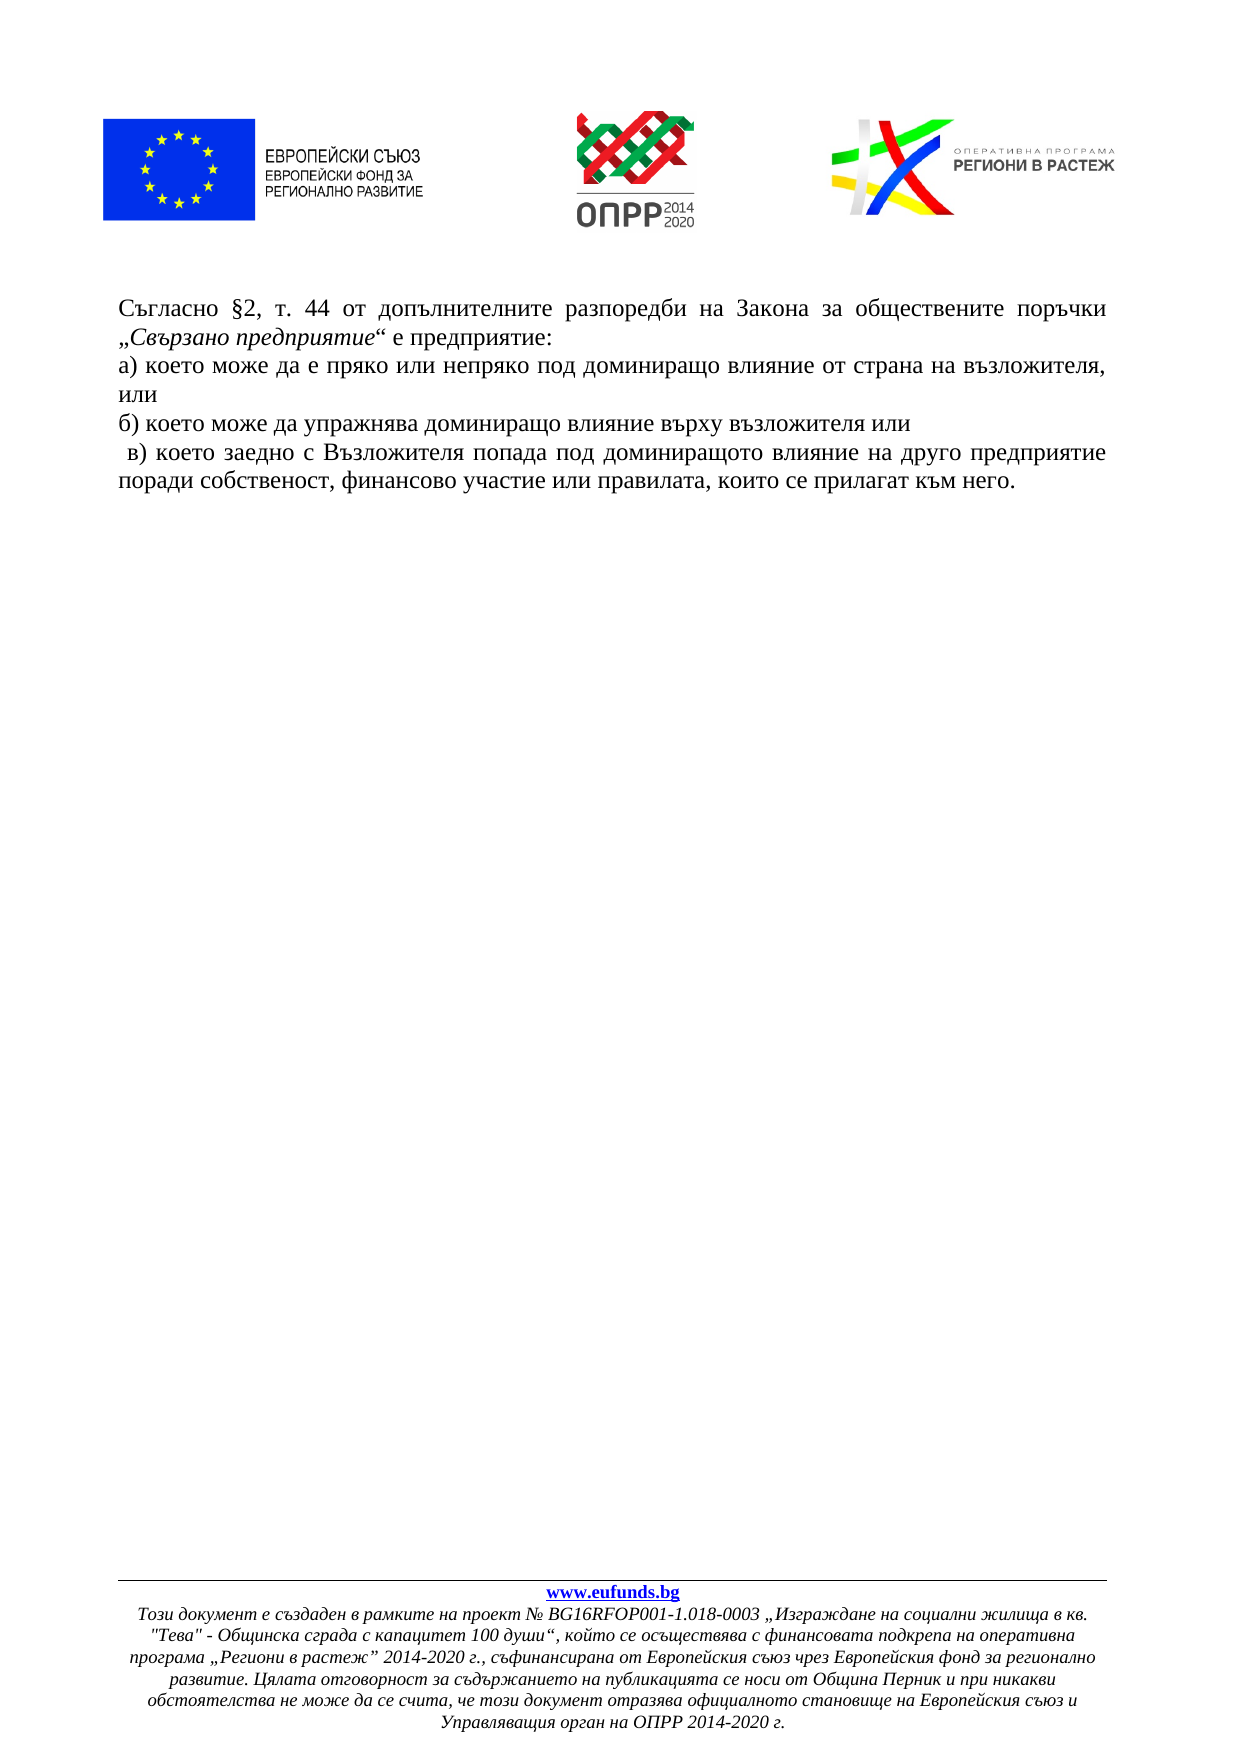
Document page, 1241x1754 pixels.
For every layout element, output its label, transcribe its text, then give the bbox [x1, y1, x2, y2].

picture [88, 107, 451, 234]
text Съгласно §2, т. 44 от допълнителните разпоредби на Закона за обществените поръчки „Свързано предприятие“ е предприятие: [118, 293, 1107, 351]
text б) което може да упражнява доминиращо влияние върху възложителя или [118, 408, 1107, 437]
picture [816, 111, 1135, 222]
text а) което може да е пряко или непряко под доминиращо влияние от страна на възложителя, или [118, 351, 1107, 408]
picture [576, 111, 697, 233]
text в) което заедно с Възложителя попада под доминиращото влияние на друго предприятие поради собственост, финансово участие или правилата, които се прилагат към него. [118, 437, 1107, 494]
